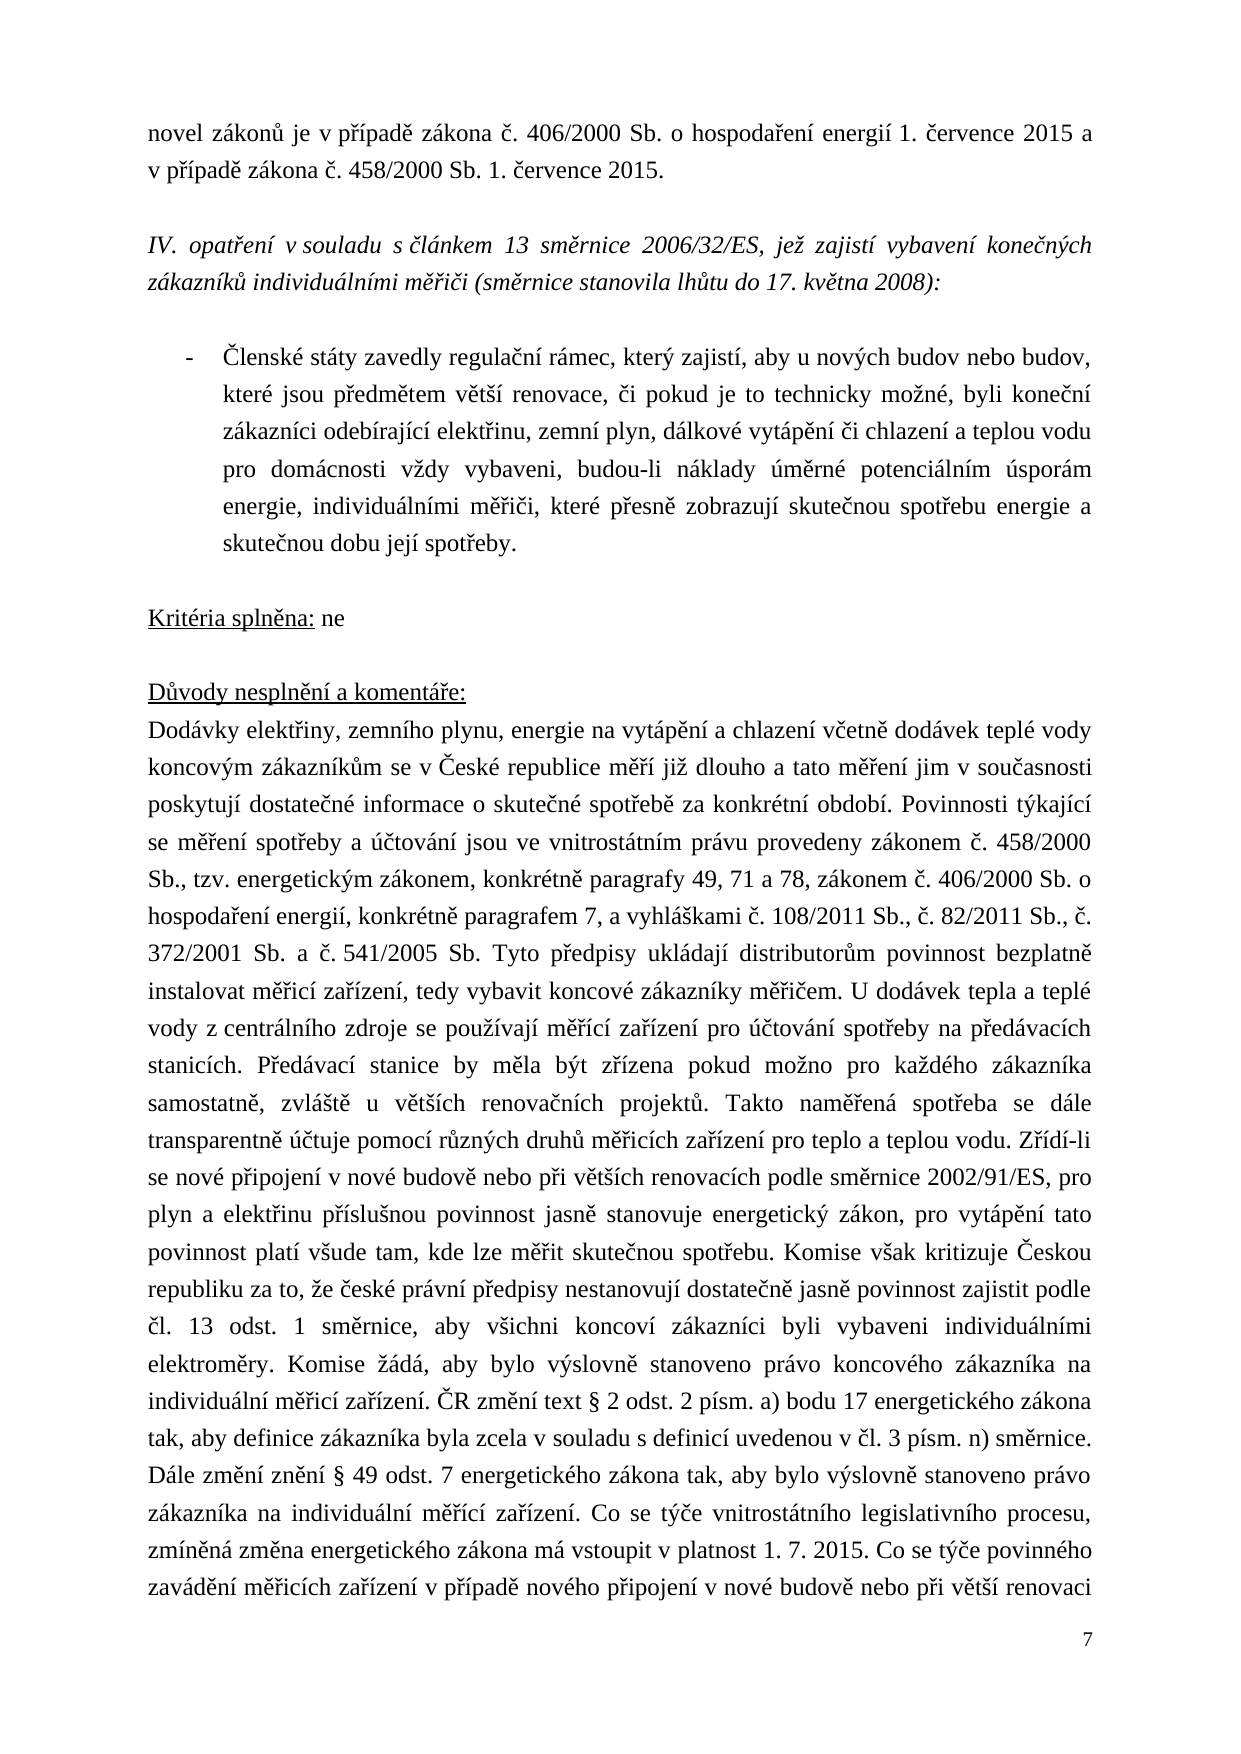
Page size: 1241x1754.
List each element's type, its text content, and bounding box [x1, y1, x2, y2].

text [148, 715, 1092, 1601]
list Členské státy zavedly regulační rámec, který zajistí, aby u nových budov nebo budov, které jsou předmětem větší renovace, či pokud je to technicky možné, byli koneční zákazníci odebírající elektřinu, zemní plyn, dálkové vytápění či chlazení a teplou vodu pro domácnosti vždy vybaveni, budou-li náklady úměrné potenciálním úsporám energie, individuálními měřiči, které přesně zobrazují skutečnou spotřebu energie a skutečnou dobu její spotřeby. [185, 342, 1092, 557]
text Důvody nesplnění a komentáře: [148, 677, 1092, 706]
text Kritéria splněna: ne [148, 603, 1092, 632]
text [148, 118, 1092, 184]
text IV. opatření v souladu s článkem 13 směrnice 2006/32/ES, jež zajistí vybavení konečných zákazníků individuálními měřiči (směrnice stanovila lhůtu do 17. května 2008): [148, 230, 1092, 296]
